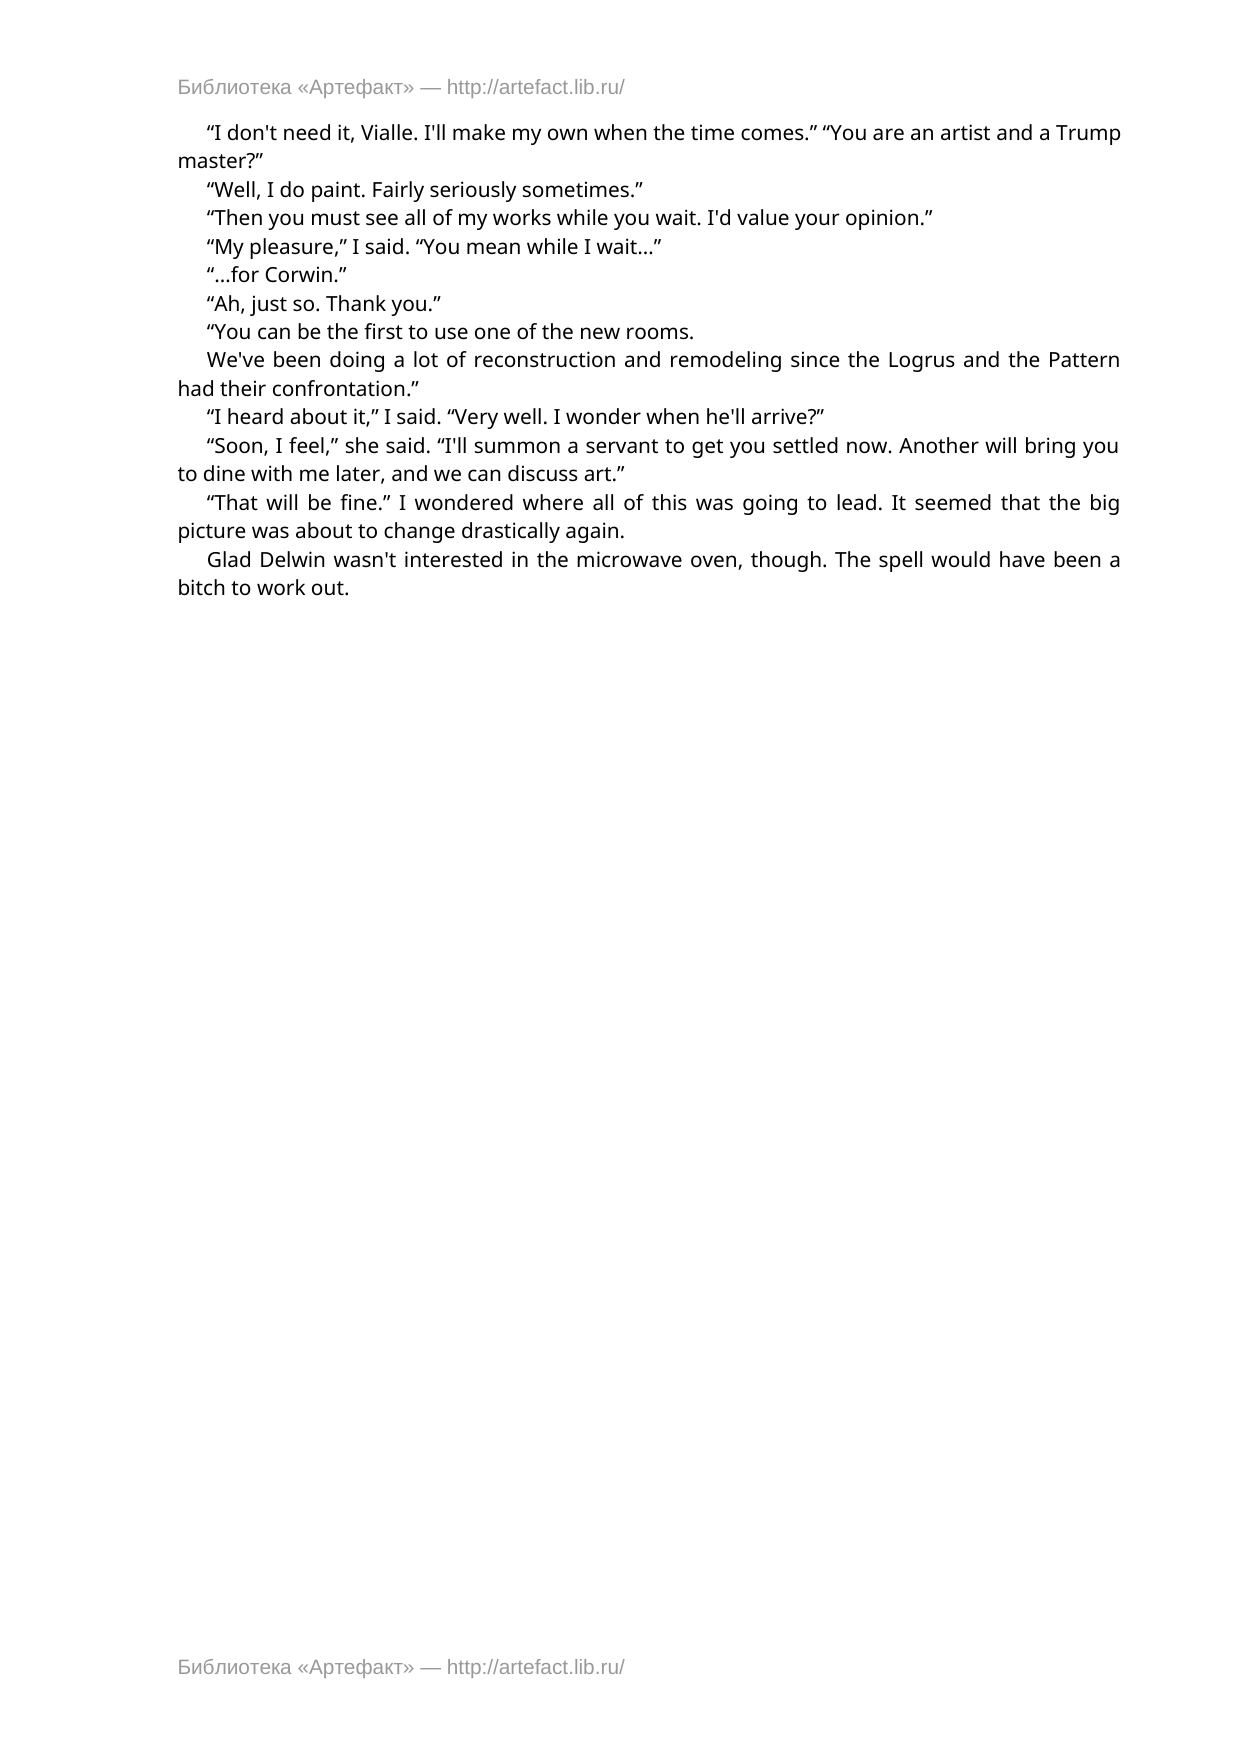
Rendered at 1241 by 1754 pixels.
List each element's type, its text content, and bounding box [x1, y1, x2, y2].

text “Then you must see all of my works while you wait. I'd value your opinion.” [177, 203, 1122, 232]
text “I don't need it, Vialle. I'll make my own when the time comes.” “You are an artist and a Trump master?” [177, 118, 1122, 175]
text “…for Corwin.” [177, 260, 1122, 289]
text “My pleasure,” I said. “You mean while I wait…” [177, 232, 1122, 260]
text “Well, I do paint. Fairly seriously sometimes.” [177, 175, 1122, 203]
text We've been doing a lot of reconstruction and remodeling since the Logrus and the Pattern had their confrontation.” [177, 346, 1122, 402]
text “I heard about it,” I said. “Very well. I wonder when he'll arrive?” [177, 402, 1122, 431]
text “That will be fine.” I wondered where all of this was going to lead. It seemed that the big picture was about to change drastically again. [177, 488, 1122, 545]
text “You can be the first to use one of the new rooms. [177, 317, 1122, 346]
text “Ah, just so. Thank you.” [177, 289, 1122, 317]
text “Soon, I feel,” she said. “I'll summon a servant to get you settled now. Another will bring you to dine with me later, and we can discuss art.” [177, 431, 1122, 488]
text Glad Delwin wasn't interested in the microwave oven, though. The spell would have been a bitch to work out. [177, 545, 1122, 602]
